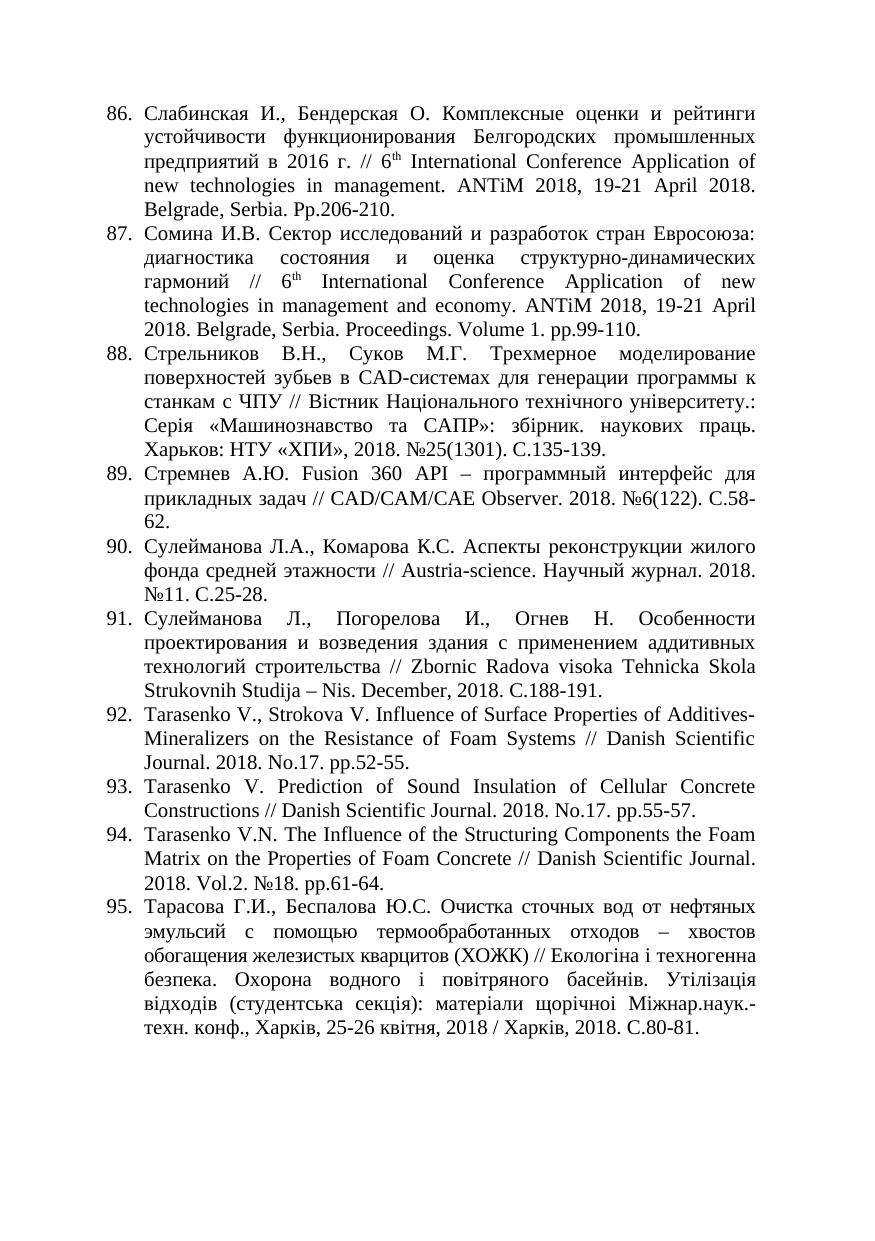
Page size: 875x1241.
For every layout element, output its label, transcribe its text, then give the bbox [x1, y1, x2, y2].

list Tarasenko V. Prediction of Sound Insulation of Cellular Concrete Constructions // Danish Scientific Journal. 2018. No.17. pp.55-57. [106, 774, 756, 822]
list Слабинская И., Бендерская О. Комплексные оценки и рейтинги устойчивости функционирования Белгородских промышленных предприятий в 2016 г. // 6th International Conference Application of new technologies in management. ANTiM 2018, 19-21 April 2018. Belgrade, Serbia. Pp.206-210. [106, 100, 756, 221]
list Стрельников В.Н., Суков М.Г. Трехмерное моделирование поверхностей зубьев в CAD-системах для генерации программы к станкам с ЧПУ // Вiстник Нацiонального технiчного унiверситету.: Серiя «Машинознавство та САПР»: збiрник. наукових праць. Харьков: НТУ «ХПИ», 2018. №25(1301). С.135-139. [106, 341, 756, 461]
list Сулейманова Л., Погорелова И., Огнев Н. Особенности проектирования и возведения здания с применением аддитивных технологий строительства // Zbornic Radova visoka Tehnicka Skola Strukovnih Studija – Nis. December, 2018. С.188-191. [106, 606, 756, 702]
list Стремнев А.Ю. Fusion 360 API – программный интерфейс для прикладных задач // CAD/CAM/CAE Observer. 2018. №6(122). С.58-62. [106, 461, 756, 533]
list Tarasenko V., Strokova V. Influence of Surface Properties of Additives-Mineralizers on the Resistance of Foam Systems // Danish Scientific Journal. 2018. No.17. pp.52-55. [106, 702, 756, 774]
list Tarasenko V.N. The Influence of the Structuring Components the Foam Matrix on the Properties of Foam Concrete // Danish Scientific Journal. 2018. Vol.2. №18. pp.61-64. [106, 822, 756, 894]
list Тарасова Г.И., Беспалова Ю.С. Очистка сточных вод от нефтяных эмульсий с помощью термообработанных отходов – хвостов обогащения железистых кварцитов (ХОЖК) // Екологiна i техногенна безпека. Охорона водного i повiтряного басейнiв. Утiлiзацiя вiдходiв (студентська секцiя): матерiали щорiчноi Мiжнар.наук.-техн. конф., Харкiв, 25-26 квiтня, 2018 / Харкiв, 2018. С.80-81. [106, 894, 756, 1039]
list Сулейманова Л.А., Комарова К.С. Аспекты реконструкции жилого фонда средней этажности // Austria-science. Научный журнал. 2018. №11. С.25-28. [106, 533, 756, 606]
list Сомина И.В. Сектор исследований и разработок стран Евросоюза: диагностика состояния и оценка структурно-динамических гармоний // 6th International Conference Application of new technologies in management and economy. ANTiM 2018, 19-21 April 2018. Belgrade, Serbia. Proceedings. Volume 1. pp.99-110. [106, 221, 756, 341]
